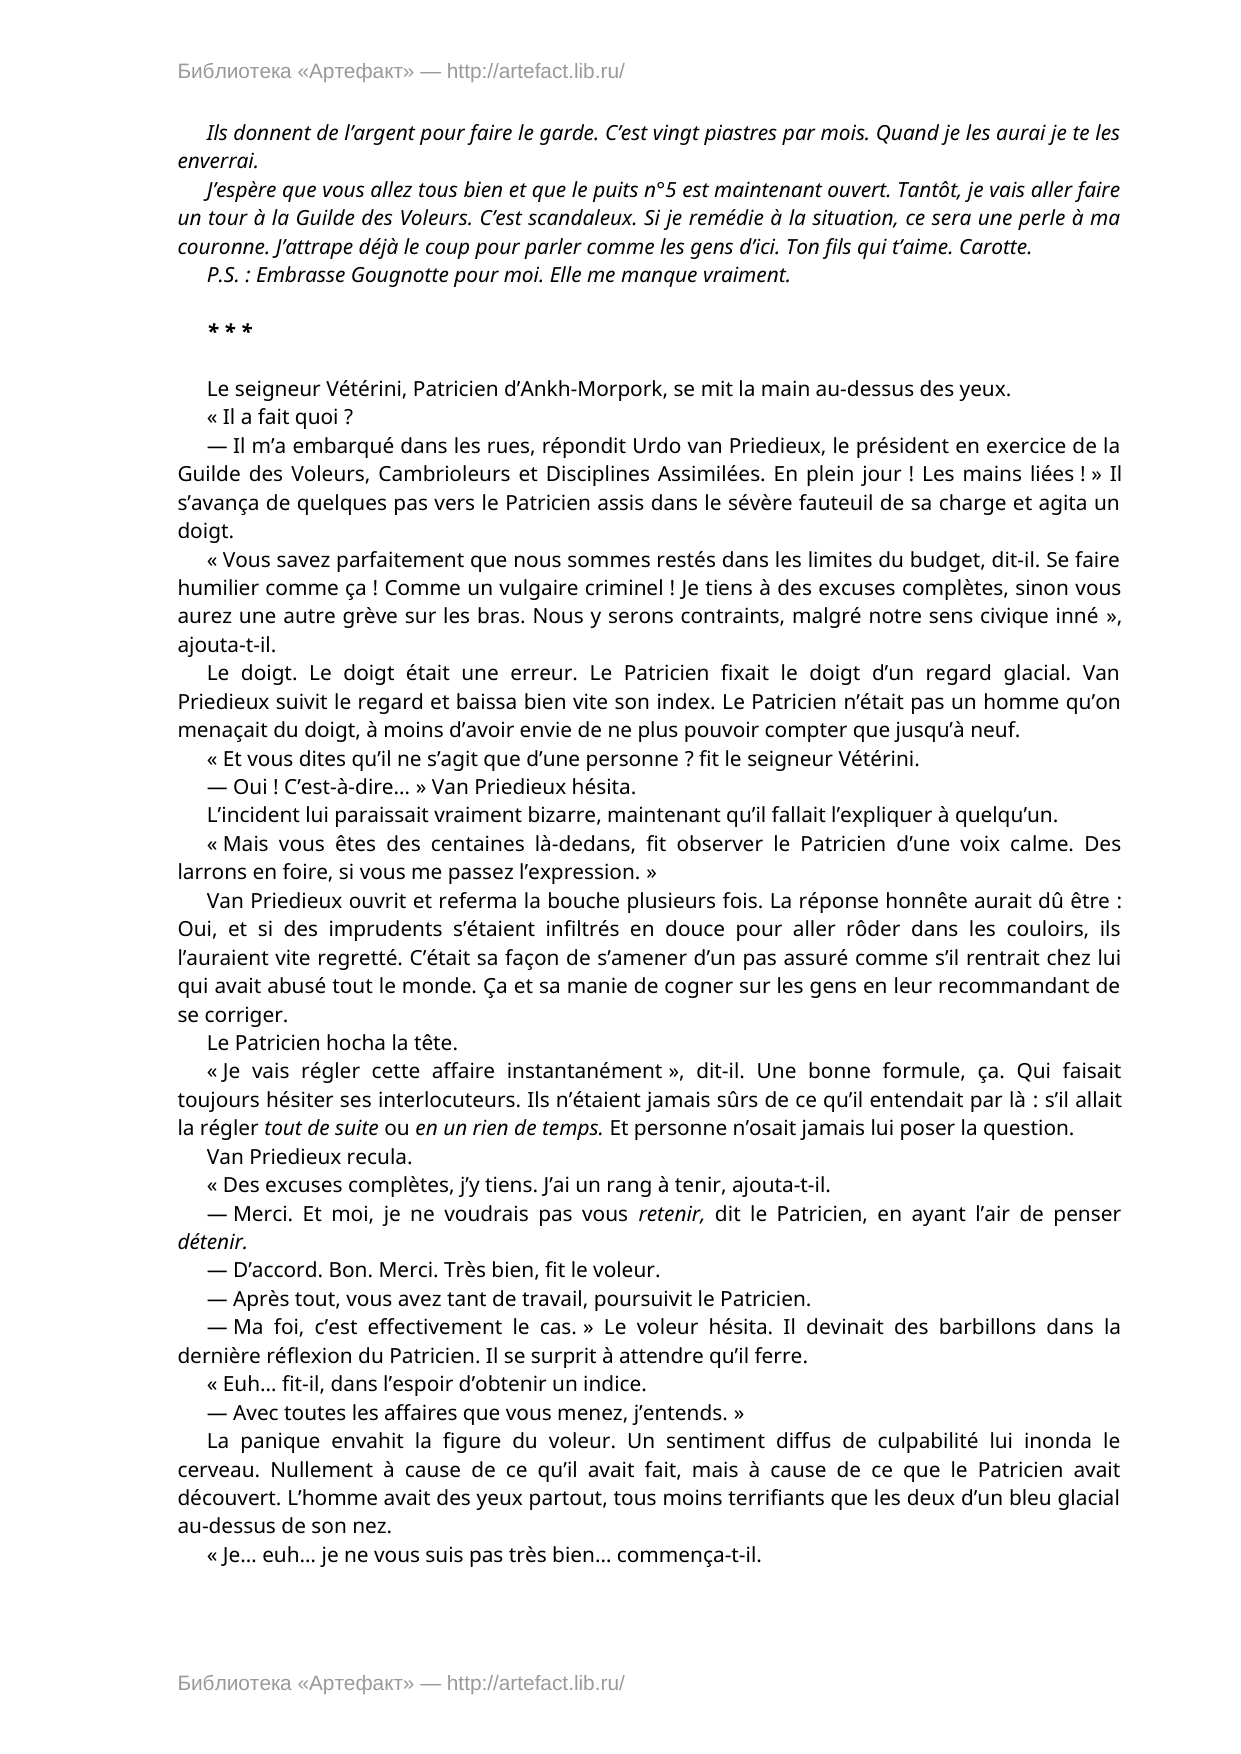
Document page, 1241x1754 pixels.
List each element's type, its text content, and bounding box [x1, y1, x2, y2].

text — Ma foi, c’est effectivement le cas. » Le voleur hésita. Il devinait des barbillons dans la dernière réflexion du Patricien. Il se surprit à attendre qu’il ferre. [177, 1312, 1122, 1369]
text — D’accord. Bon. Merci. Très bien, fit le voleur. [177, 1256, 1122, 1284]
text « Je vais régler cette affaire instantanément », dit-il. Une bonne formule, ça. Qui faisait toujours hésiter ses interlocuteurs. Ils n’étaient jamais sûrs de ce qu’il entendait par là : s’il allait la régler tout de suite ou en un rien de temps. Et personne n’osait jamais lui poser la question. [177, 1057, 1122, 1142]
text Ils donnent de l’argent pour faire le garde. C’est vingt piastres par mois. Quand je les aurai je te les enverrai. [177, 118, 1122, 175]
text Le doigt. Le doigt était une erreur. Le Patricien fixait le doigt d’un regard glacial. Van Priedieux suivit le regard et baissa bien vite son index. Le Patricien n’était pas un homme qu’on menaçait du doigt, à moins d’avoir envie de ne plus pouvoir compter que jusqu’à neuf. [177, 658, 1122, 744]
subtitle * * * [177, 317, 1122, 346]
text J’espère que vous allez tous bien et que le puits n°5 est maintenant ouvert. Tantôt, je vais aller faire un tour à la Guilde des Voleurs. C’est scandaleux. Si je remédie à la situation, ce sera une perle à ma couronne. J’attrape déjà le coup pour parler comme les gens d’ici. Ton fils qui t’aime. Carotte. [177, 175, 1122, 260]
text « Des excuses complètes, j’y tiens. J’ai un rang à tenir, ajouta-t-il. [177, 1170, 1122, 1199]
text « Je… euh… je ne vous suis pas très bien… commença-t-il. [177, 1540, 1122, 1568]
text — Après tout, vous avez tant de travail, poursuivit le Patricien. [177, 1284, 1122, 1312]
text « Vous savez parfaitement que nous sommes restés dans les limites du budget, dit-il. Se faire humilier comme ça ! Comme un vulgaire criminel ! Je tiens à des excuses complètes, sinon vous aurez une autre grève sur les bras. Nous y serons contraints, malgré notre sens civique inné », ajouta-t-il. [177, 545, 1122, 658]
text « Euh… fit-il, dans l’espoir d’obtenir un indice. [177, 1369, 1122, 1398]
text — Avec toutes les affaires que vous menez, j’entends. » [177, 1398, 1122, 1426]
text « Et vous dites qu’il ne s’agit que d’une personne ? fit le seigneur Vétérini. [177, 744, 1122, 772]
text — Oui ! C’est-à-dire… » Van Priedieux hésita. [177, 772, 1122, 801]
text Le seigneur Vétérini, Patricien d’Ankh-Morpork, se mit la main au-dessus des yeux. [177, 374, 1122, 402]
text — Il m’a embarqué dans les rues, répondit Urdo van Priedieux, le président en exercice de la Guilde des Voleurs, Cambrioleurs et Disciplines Assimilées. En plein jour ! Les mains liées ! » Il s’avança de quelques pas vers le Patricien assis dans le sévère fauteuil de sa charge et agita un doigt. [177, 431, 1122, 545]
text — Merci. Et moi, je ne voudrais pas vous retenir, dit le Patricien, en ayant l’air de penser détenir. [177, 1199, 1122, 1256]
text P.S. : Embrasse Gougnotte pour moi. Elle me manque vraiment. [177, 260, 1122, 289]
text L’incident lui paraissait vraiment bizarre, maintenant qu’il fallait l’expliquer à quelqu’un. [177, 801, 1122, 829]
text Van Priedieux ouvrit et referma la bouche plusieurs fois. La réponse honnête aurait dû être : Oui, et si des imprudents s’étaient infiltrés en douce pour aller rôder dans les couloirs, ils l’auraient vite regretté. C’était sa façon de s’amener d’un pas assuré comme s’il rentrait chez lui qui avait abusé tout le monde. Ça et sa manie de cogner sur les gens en leur recommandant de se corriger. [177, 886, 1122, 1028]
text La panique envahit la figure du voleur. Un sentiment diffus de culpabilité lui inonda le cerveau. Nullement à cause de ce qu’il avait fait, mais à cause de ce que le Patricien avait découvert. L’homme avait des yeux partout, tous moins terrifiants que les deux d’un bleu glacial au-dessus de son nez. [177, 1426, 1122, 1540]
text « Il a fait quoi ? [177, 402, 1122, 431]
text Le Patricien hocha la tête. [177, 1028, 1122, 1057]
text « Mais vous êtes des centaines là-dedans, fit observer le Patricien d’une voix calme. Des larrons en foire, si vous me passez l’expression. » [177, 829, 1122, 886]
text Van Priedieux recula. [177, 1142, 1122, 1170]
